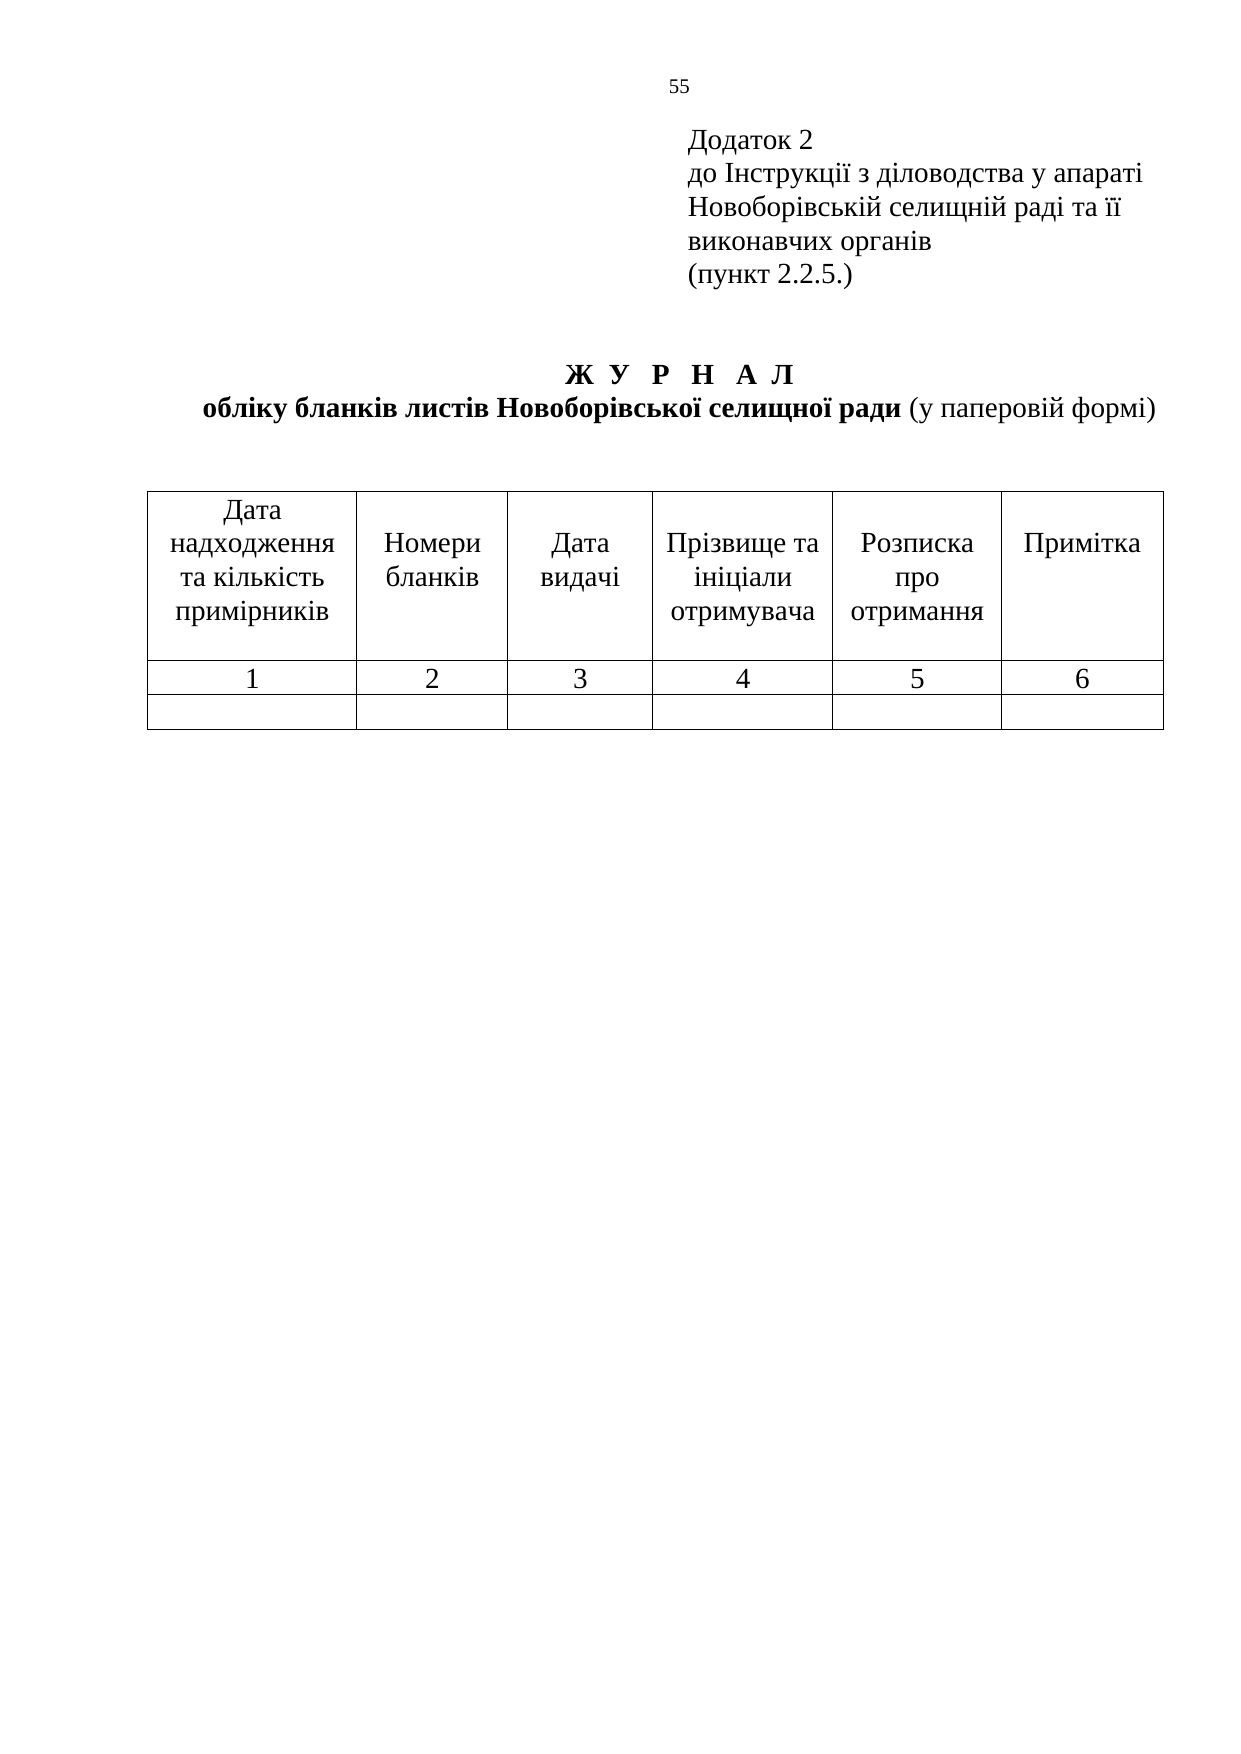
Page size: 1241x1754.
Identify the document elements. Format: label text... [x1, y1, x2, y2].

table_header Розписка про отримання [833, 492, 1001, 660]
table_header Прізвище та ініціали отримувача [653, 492, 832, 660]
table_header Дата видачі [508, 492, 652, 660]
table_cell 6 [1002, 661, 1163, 694]
table_cell [653, 695, 832, 729]
table_header Примітка [1002, 492, 1163, 660]
text обліку бланків листів Новоборівської селищної ради (у паперовій формі) [177, 390, 1181, 424]
table_header Дата надходження та кількість примірників [148, 492, 356, 660]
table_cell [508, 695, 652, 729]
table_cell [148, 695, 356, 729]
table_cell [357, 695, 507, 729]
text Ж У Р Н А Л [177, 357, 1181, 390]
table_cell 1 [148, 661, 356, 694]
table_cell 2 [357, 661, 507, 694]
table_header Номери бланків [357, 492, 507, 660]
table_cell [1002, 695, 1163, 729]
table_cell [833, 695, 1001, 729]
table_cell 5 [833, 661, 1001, 694]
table_cell 3 [508, 661, 652, 694]
table_cell 4 [653, 661, 832, 694]
text Додаток 2 до Інструкції з діловодства у апараті Новоборівській селищній раді та її виконавчих органів (пункт 2.2.5.) [688, 122, 1181, 290]
